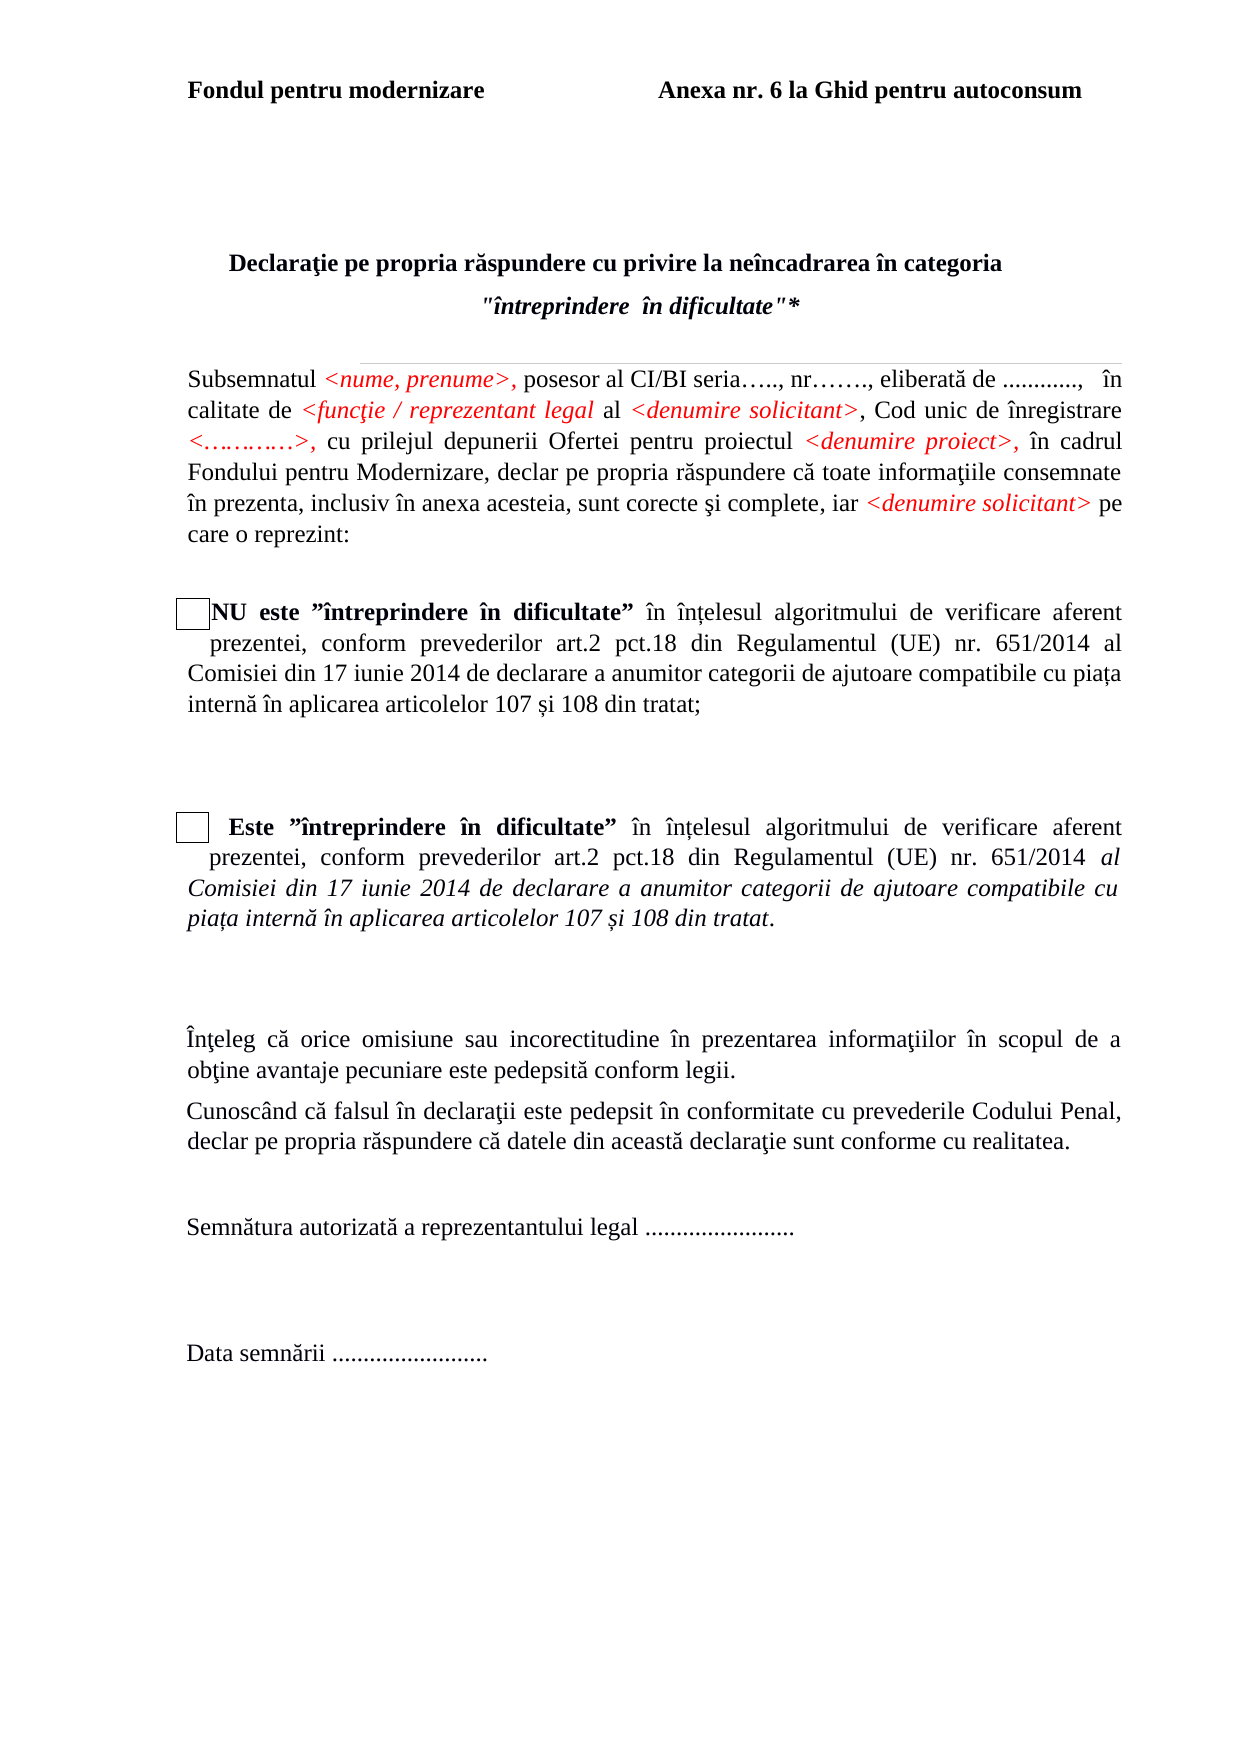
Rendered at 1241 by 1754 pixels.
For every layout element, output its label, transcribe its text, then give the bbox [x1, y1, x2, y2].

text Subsemnatul <nume, prenume>, posesor al CI/BI seria….., nr……., eliberată de ............, în calitate de <funcţie / reprezentant legal al <denumire solicitant>, Cod unic de înregistrare <…………>, cu prilejul depunerii Ofertei pentru proiectul <denumire proiect>, în cadrul Fondului pentru Modernizare, declar pe propria răspundere că toate informaţiile consemnate în prezenta, inclusiv în anexa acesteia, sunt corecte şi complete, iar <denumire solicitant> pe care o reprezint: [187, 364, 1122, 548]
table_header [177, 599, 209, 628]
text Cunoscând că falsul în declaraţii este pedepsit în conformitate cu prevederile Codului Penal, declar pe propria răspundere că datele din această declaraţie sunt conforme cu realitatea. [186, 1096, 1122, 1155]
text Data semnării ......................... [186, 1338, 1122, 1367]
text Înţeleg că orice omisiune sau incorectitudine în prezentarea informaţiilor în scopul de a obţine avantaje pecuniare este pedepsită conform legii. [186, 1024, 1122, 1084]
table_header [177, 813, 208, 842]
text Declaraţie pe propria răspundere cu privire la neîncadrarea în categoria "întreprindere în dificultate"* [228, 248, 1122, 320]
text Semnătura autorizată a reprezentantului legal ........................ [186, 1212, 1122, 1241]
text NU este ”întreprindere în dificultate” în înțelesul algoritmului de verificare aferent prezentei, conform prevederilor art.2 pct.18 din Regulamentul (UE) nr. 651/2014 al Comisiei din 17 iunie 2014 de declarare a anumitor categorii de ajutoare compatibile cu piața internă în aplicarea articolelor 107 și 108 din tratat; [187, 597, 1122, 717]
text Este ”întreprindere în dificultate” în înțelesul algoritmului de verificare aferent prezentei, conform prevederilor art.2 pct.18 din Regulamentul (UE) nr. 651/2014 al Comisiei din 17 iunie 2014 de declarare a anumitor categorii de ajutoare compatibile cu piața internă în aplicarea articolelor 107 și 108 din tratat. [187, 812, 1122, 932]
